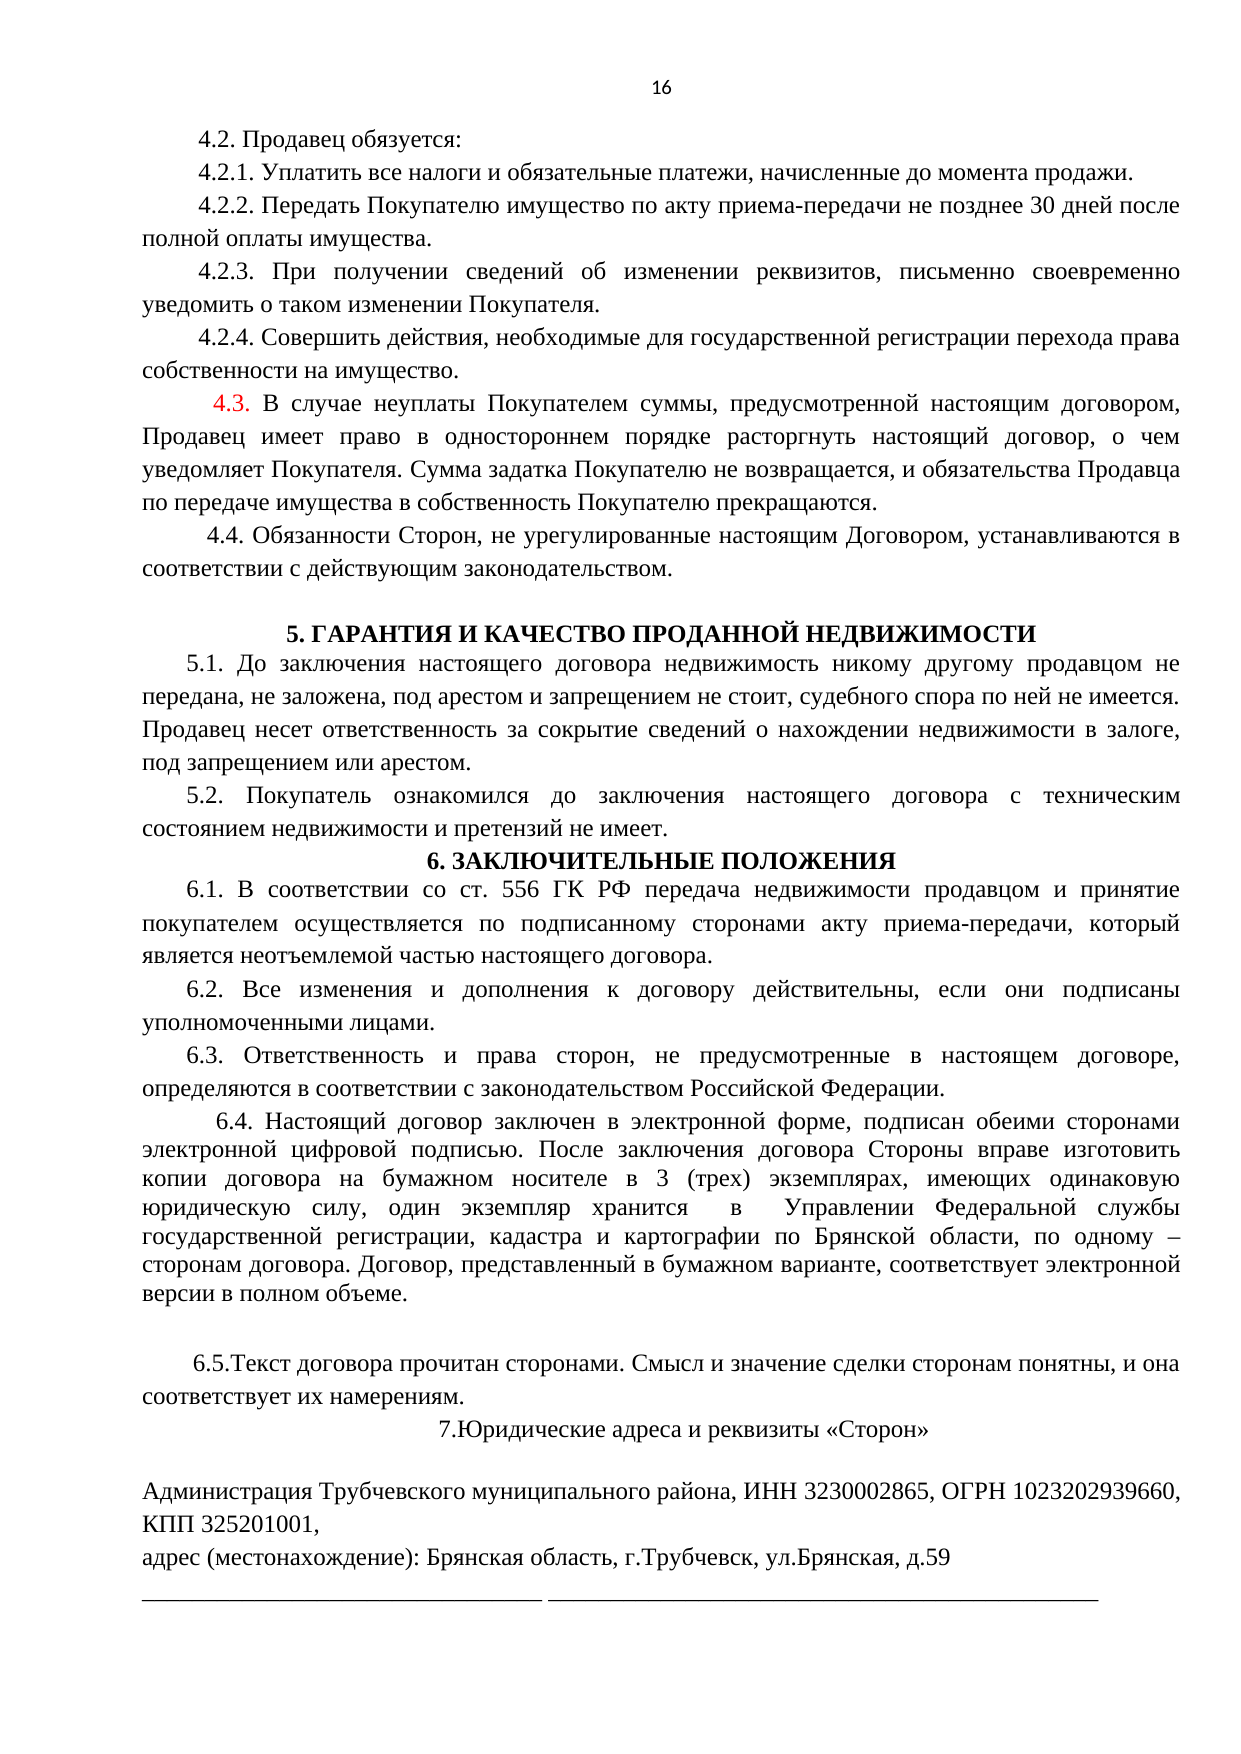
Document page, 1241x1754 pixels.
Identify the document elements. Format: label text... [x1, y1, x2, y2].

text 6.4. Настоящий договор заключен в электронной форме, подписан обеими сторонами электронной цифровой подписью. После заключения договора Стороны вправе изготовить копии договора на бумажном носителе в 3 (трех) экземплярах, имеющих одинаковую юридическую силу, один экземпляр хранится в Управлении Федеральной службы государственной регистрации, кадастра и картографии по Брянской области, по одному –сторонам договора. Договор, представленный в бумажном варианте, соответствует электронной версии в полном объеме. [142, 1106, 1181, 1307]
text 4.3. В случае неуплаты Покупателем суммы, предусмотренной настоящим договором, Продавец имеет право в одностороннем порядке расторгнуть настоящий договор, о чем уведомляет Покупателя. Сумма задатка Покупателю не возвращается, и обязательства Продавца по передаче имущества в собственность Покупателю прекращаются. [142, 388, 1181, 516]
text 6.3. Ответственность и права сторон, не предусмотренные в настоящем договоре, определяются в соответствии с законодательством Российской Федерации. [142, 1040, 1181, 1101]
text 5. ГАРАНТИЯ И КАЧЕСТВО ПРОДАННОЙ НЕДВИЖИМОСТИ [142, 619, 1181, 648]
text Администрация Трубчевского муниципального района, ИНН 3230002865, ОГРН 1023202939660, КПП 325201001, [142, 1476, 1181, 1538]
text ________________________________ ____________________________________________ [142, 1575, 1181, 1604]
text 4.2.3. При получении сведений об изменении реквизитов, письменно своевременно уведомить о таком изменении Покупателя. [142, 256, 1181, 317]
text 6.5.Текст договора прочитан сторонами. Смысл и значение сделки сторонам понятны, и она соответствует их намерениям. [142, 1348, 1181, 1410]
text 4.4. Обязанности Сторон, не урегулированные настоящим Договором, устанавливаются в соответствии с действующим законодательством. [142, 520, 1181, 582]
text 6.2. Все изменения и дополнения к договору действительны, если они подписаны уполномоченными лицами. [142, 974, 1181, 1035]
text 4.2.1. Уплатить все налоги и обязательные платежи, начисленные до момента продажи. [142, 157, 1181, 185]
text 4.2.2. Передать Покупателю имущество по акту приема-передачи не позднее 30 дней после полной оплаты имущества. [142, 190, 1181, 251]
text 7.Юридические адреса и реквизиты «Сторон» [142, 1414, 1181, 1443]
text 6. ЗАКЛЮЧИТЕЛЬНЫЕ ПОЛОЖЕНИЯ [142, 846, 1181, 874]
text 6.1. В соответствии со ст. 556 ГК РФ передача недвижимости продавцом и принятие покупателем осуществляется по подписанному сторонами акту приема-передачи, который является неотъемлемой частью настоящего договора. [142, 874, 1181, 969]
text 5.2. Покупатель ознакомился до заключения настоящего договора с техническим состоянием недвижимости и претензий не имеет. [142, 780, 1181, 842]
text 5.1. До заключения настоящего договора недвижимость никому другому продавцом не передана, не заложена, под арестом и запрещением не стоит, судебного спора по ней не имеется. Продавец несет ответственность за сокрытие сведений о нахождении недвижимости в залоге, под запрещением или арестом. [142, 648, 1181, 776]
text 4.2. Продавец обязуется: [142, 124, 1181, 152]
text 4.2.4. Совершить действия, необходимые для государственной регистрации перехода права собственности на имущество. [142, 322, 1181, 383]
text адрес (местонахождение): Брянская область, г.Трубчевск, ул.Брянская, д.59 [142, 1542, 1181, 1571]
